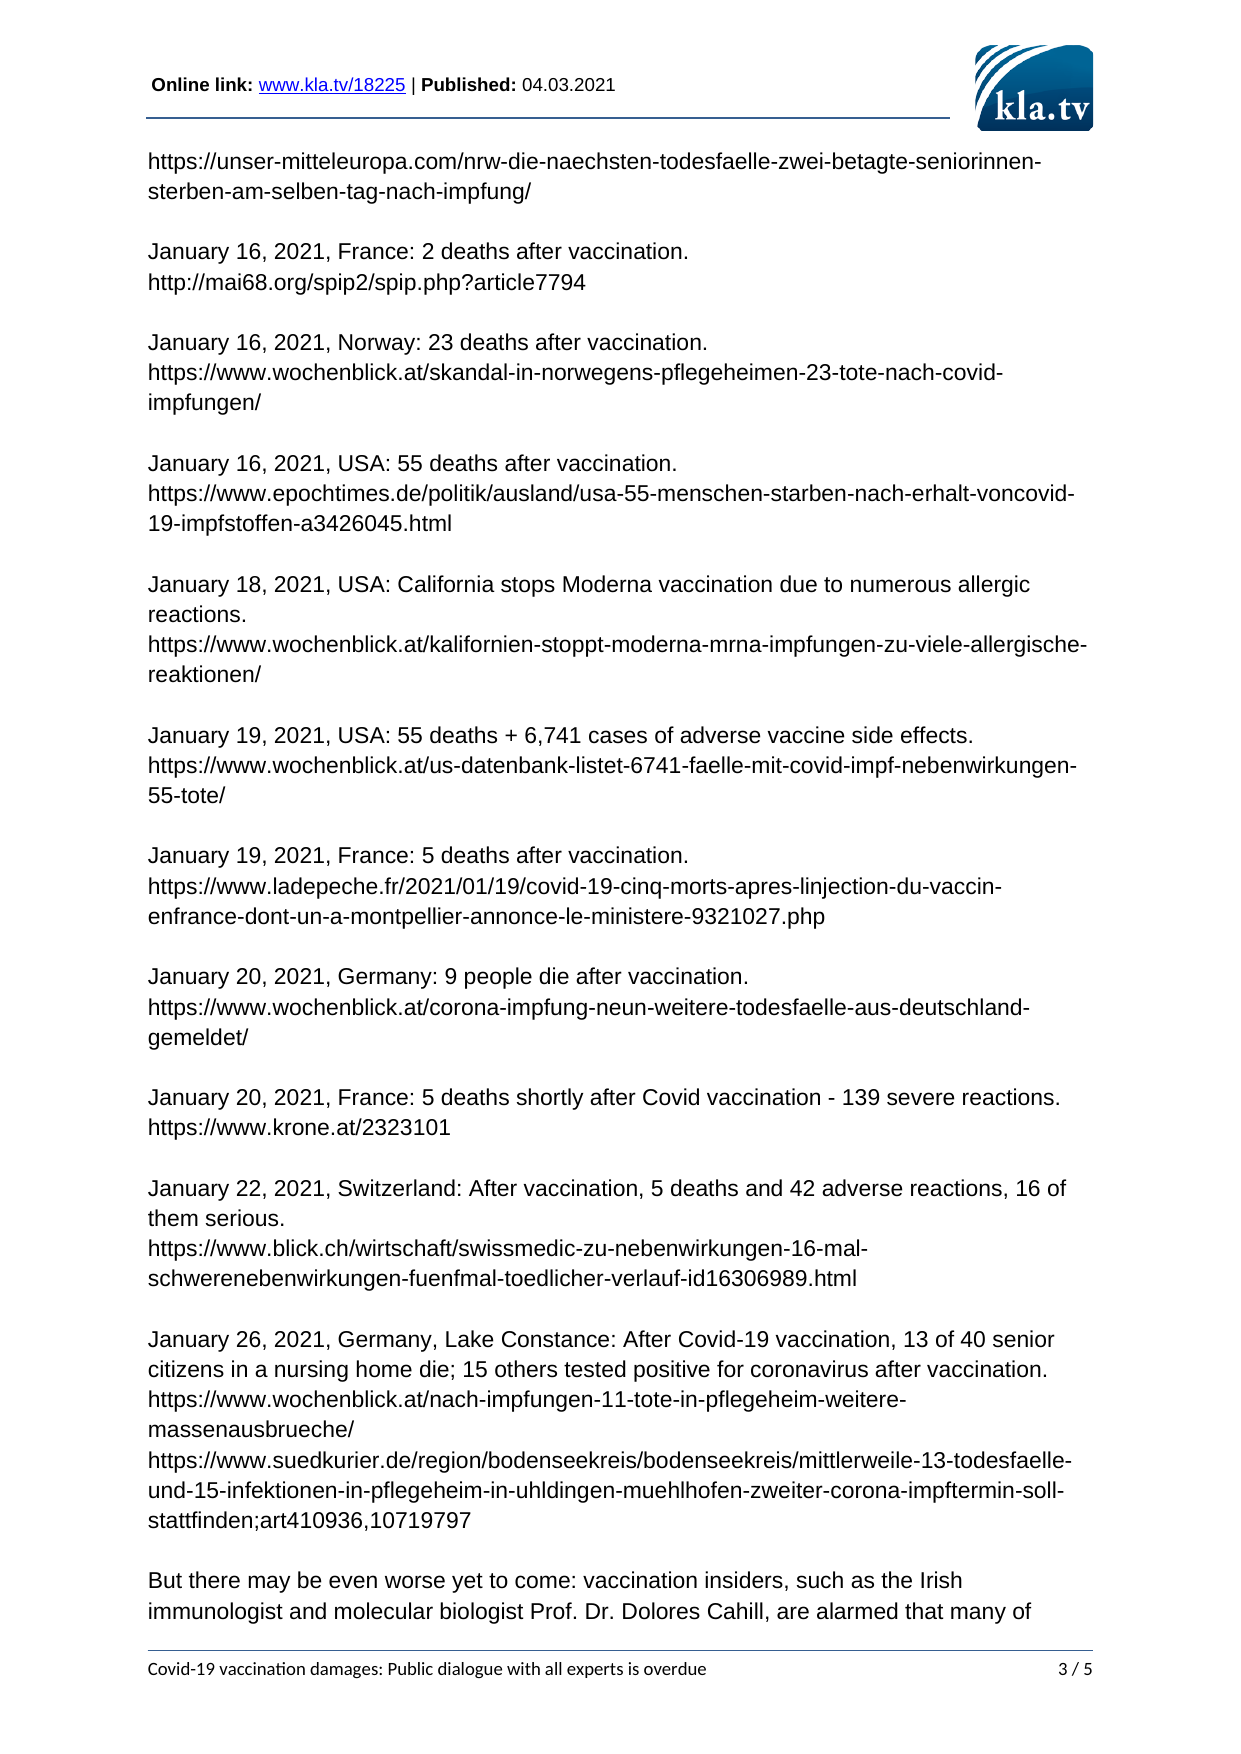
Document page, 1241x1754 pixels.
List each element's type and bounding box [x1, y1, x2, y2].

text [148, 148, 1093, 1624]
